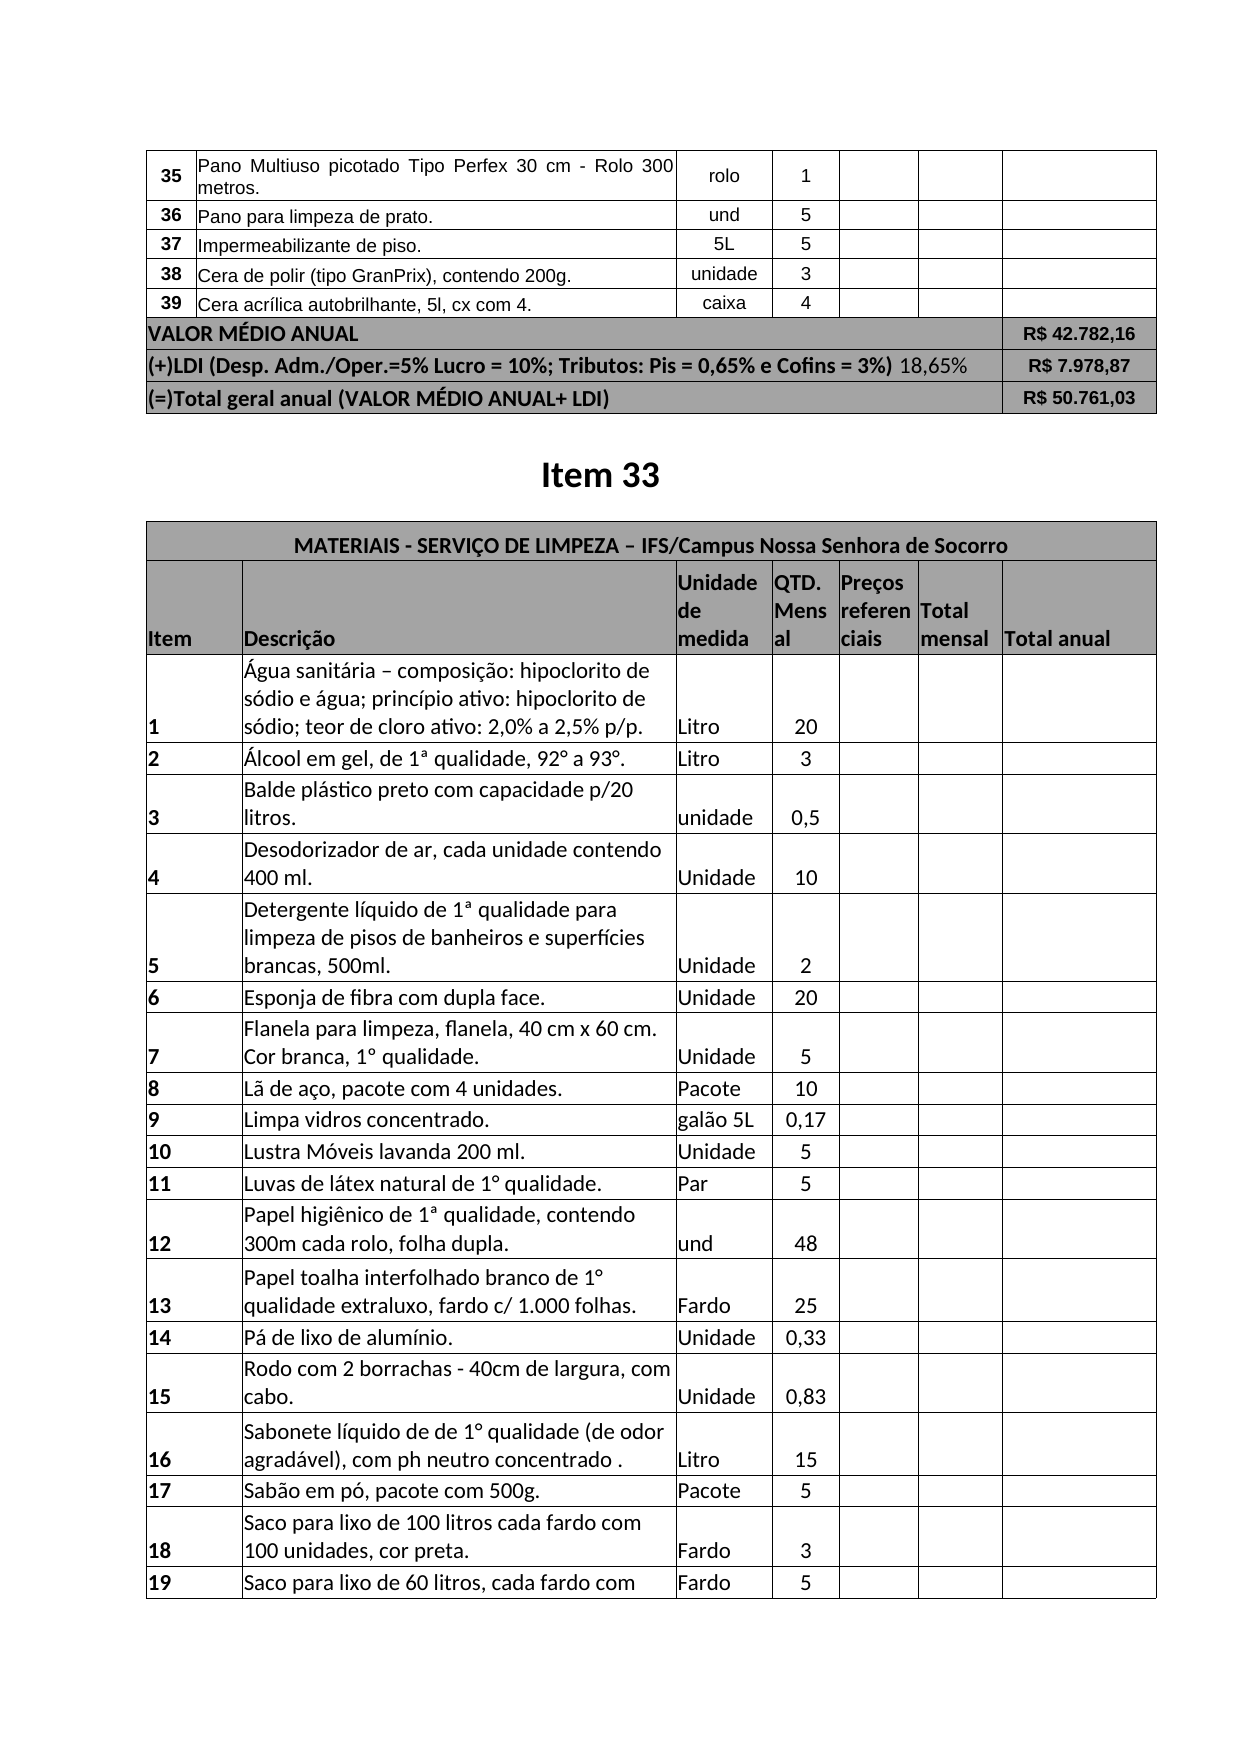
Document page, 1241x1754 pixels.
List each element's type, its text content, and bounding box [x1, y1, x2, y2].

table_cell Sabão em pó, pacote com 500g. [243, 1476, 676, 1506]
table_cell [919, 1476, 1002, 1506]
table_cell 11 [147, 1168, 242, 1198]
table_cell und [677, 201, 772, 229]
table_cell [919, 1259, 1002, 1321]
table_cell Unidade [677, 1136, 772, 1167]
table_cell 3 [773, 259, 839, 287]
table_cell Saco para lixo de 100 litros cada fardo com 100 unidades, cor preta. [243, 1507, 676, 1566]
table_cell 20 [773, 982, 839, 1012]
table_cell Descrição [243, 561, 676, 654]
table_cell Litro [677, 1413, 772, 1474]
table_cell [1003, 201, 1156, 229]
table_cell [840, 230, 918, 258]
table_cell Total anual [1003, 561, 1156, 654]
table_cell [1003, 1105, 1156, 1135]
table_cell [1003, 655, 1156, 742]
table_cell 12 [147, 1200, 242, 1258]
table_header MATERIAIS - SERVIÇO DE LIMPEZA – IFS/Campus Nossa Senhora de Socorro [147, 522, 1156, 560]
table_cell 9 [147, 1105, 242, 1135]
table_cell [919, 1354, 1002, 1412]
table_cell [919, 1507, 1002, 1566]
table_cell Par [677, 1168, 772, 1198]
table_cell Balde plástico preto com capacidade p/20 litros. [243, 775, 676, 833]
table_cell 1 [773, 151, 839, 200]
table_cell und [677, 1200, 772, 1258]
table_cell 0,5 [773, 775, 839, 833]
table_cell R$ 42.782,16 [1003, 318, 1156, 349]
table_cell 4 [773, 289, 839, 317]
table_cell 15 [773, 1413, 839, 1474]
table_cell 19 [147, 1567, 242, 1598]
table_cell Rodo com 2 borrachas - 40cm de largura, com cabo. [243, 1354, 676, 1412]
table_cell Unidade [677, 1354, 772, 1412]
table_cell Limpa vidros concentrado. [243, 1105, 676, 1135]
table_cell 14 [147, 1322, 242, 1352]
table_cell 5 [773, 1136, 839, 1167]
table_cell [1003, 259, 1156, 287]
table_cell Total mensal [919, 561, 1002, 654]
table_cell Luvas de látex natural de 1° qualidade. [243, 1168, 676, 1198]
table_cell Item [147, 561, 242, 654]
table_cell 10 [147, 1136, 242, 1167]
table_cell 16 [147, 1413, 242, 1474]
table_cell Unidade [677, 1322, 772, 1352]
table_cell Impermeabilizante de piso. [197, 230, 676, 258]
table_cell [1003, 1168, 1156, 1198]
table_cell [840, 289, 918, 317]
table_cell Pacote [677, 1073, 772, 1103]
table_cell Papel toalha interfolhado branco de 1° qualidade extraluxo, fardo c/ 1.000 folhas. [243, 1259, 676, 1321]
table_cell 0,83 [773, 1354, 839, 1412]
table_cell (+)LDI (Desp. Adm./Oper.=5% Lucro = 10%; Tributos: Pis = 0,65% e Cofins = 3%) 18,65% [147, 350, 1002, 381]
table_cell [840, 1168, 918, 1198]
table_cell Unidade [677, 834, 772, 893]
table_cell Unidade de medida [677, 561, 772, 654]
table_cell [919, 1168, 1002, 1198]
table_cell Unidade [677, 1013, 772, 1072]
table_cell R$ 7.978,87 [1003, 350, 1156, 381]
table_cell 2 [773, 894, 839, 981]
table_cell 18 [147, 1507, 242, 1566]
table_cell Pacote [677, 1476, 772, 1506]
table_cell 3 [147, 775, 242, 833]
table_cell [1003, 1200, 1156, 1258]
table_cell [919, 1105, 1002, 1135]
table_cell [840, 834, 918, 893]
table_cell 39 [147, 289, 196, 317]
table_cell 2 [147, 743, 242, 773]
table_cell [840, 1507, 918, 1566]
table_cell [1003, 1354, 1156, 1412]
table_cell [1003, 1507, 1156, 1566]
table_cell 13 [147, 1259, 242, 1321]
table_cell 5 [773, 1168, 839, 1198]
table_cell [919, 201, 1002, 229]
table_cell [919, 1567, 1002, 1598]
table_cell galão 5L [677, 1105, 772, 1135]
table_cell [840, 1354, 918, 1412]
table_cell 7 [147, 1013, 242, 1072]
table_cell [840, 1413, 918, 1474]
table_cell [1003, 1136, 1156, 1167]
table_cell Lã de aço, pacote com 4 unidades. [243, 1073, 676, 1103]
table_cell [919, 1413, 1002, 1474]
table_cell [1003, 151, 1156, 200]
table_cell [1003, 834, 1156, 893]
table_cell 5L [677, 230, 772, 258]
table_cell 5 [773, 230, 839, 258]
table_cell [1003, 1567, 1156, 1598]
table_cell Pano Multiuso picotado Tipo Perfex 30 cm - Rolo 300 metros. [197, 151, 676, 200]
table_cell unidade [677, 775, 772, 833]
table_cell Esponja de fibra com dupla face. [243, 982, 676, 1012]
table_cell [1003, 982, 1156, 1012]
table_cell 5 [773, 1476, 839, 1506]
table_cell [919, 1073, 1002, 1103]
table_cell 10 [773, 1073, 839, 1103]
table_cell R$ 50.761,03 [1003, 382, 1156, 413]
table_cell [919, 1322, 1002, 1352]
table_cell [840, 743, 918, 773]
table_cell rolo [677, 151, 772, 200]
table_cell [919, 289, 1002, 317]
table_cell Preços referenciais [840, 561, 918, 654]
table_cell Pano para limpeza de prato. [197, 201, 676, 229]
table_cell Cera acrílica autobrilhante, 5l, cx com 4. [197, 289, 676, 317]
table_cell Unidade [677, 982, 772, 1012]
table_cell Sabonete líquido de de 1° qualidade (de odor agradável), com ph neutro concentrado . [243, 1413, 676, 1474]
table_cell [840, 982, 918, 1012]
table_cell VALOR MÉDIO ANUAL [147, 318, 1002, 349]
table_cell [1003, 230, 1156, 258]
table_cell Desodorizador de ar, cada unidade contendo 400 ml. [243, 834, 676, 893]
table_cell 5 [773, 201, 839, 229]
table_cell 5 [773, 1013, 839, 1072]
table_cell QTD. Mensal [773, 561, 839, 654]
table_cell 10 [773, 834, 839, 893]
table_cell caixa [677, 289, 772, 317]
table_cell 6 [147, 982, 242, 1012]
table_cell 5 [773, 1567, 839, 1598]
table_cell [919, 1136, 1002, 1167]
table_cell [1003, 1259, 1156, 1321]
table_cell Litro [677, 655, 772, 742]
table_cell [840, 1476, 918, 1506]
table_cell 4 [147, 834, 242, 893]
text Item 33 [148, 451, 1053, 497]
table_cell Litro [677, 743, 772, 773]
table_cell Lustra Móveis lavanda 200 ml. [243, 1136, 676, 1167]
table_cell [840, 1567, 918, 1598]
table_cell [1003, 743, 1156, 773]
table_cell (=)Total geral anual (VALOR MÉDIO ANUAL+ LDI) [147, 382, 1002, 413]
table_cell [919, 655, 1002, 742]
table_cell [919, 1200, 1002, 1258]
table_cell Papel higiênico de 1ª qualidade, contendo 300m cada rolo, folha dupla. [243, 1200, 676, 1258]
table_cell 8 [147, 1073, 242, 1103]
table_cell Detergente líquido de 1ª qualidade para limpeza de pisos de banheiros e superfícies brancas, 500ml. [243, 894, 676, 981]
table_cell 48 [773, 1200, 839, 1258]
table_cell 3 [773, 743, 839, 773]
table_cell [840, 1073, 918, 1103]
table_cell [840, 1105, 918, 1135]
table_cell Pá de lixo de alumínio. [243, 1322, 676, 1352]
table_cell Fardo [677, 1507, 772, 1566]
table_cell [919, 894, 1002, 981]
table_cell 0,33 [773, 1322, 839, 1352]
table_cell [919, 259, 1002, 287]
table_cell Água sanitária – composição: hipoclorito de sódio e água; princípio ativo: hipoclorito de sódio; teor de cloro ativo: 2,0% a 2,5% p/p. [243, 655, 676, 742]
table_cell [840, 151, 918, 200]
table_cell [1003, 1476, 1156, 1506]
table_cell unidade [677, 259, 772, 287]
table_cell [840, 1013, 918, 1072]
table_cell [840, 1259, 918, 1321]
table_cell [1003, 894, 1156, 981]
table_cell [1003, 1413, 1156, 1474]
table_cell Álcool em gel, de 1ª qualidade, 92° a 93°. [243, 743, 676, 773]
table_cell [1003, 1073, 1156, 1103]
table_cell Cera de polir (tipo GranPrix), contendo 200g. [197, 259, 676, 287]
table_cell [840, 259, 918, 287]
table_cell 25 [773, 1259, 839, 1321]
table_cell 3 [773, 1507, 839, 1566]
table_cell Unidade [677, 894, 772, 981]
table_cell [840, 775, 918, 833]
table_cell [919, 834, 1002, 893]
table_cell 15 [147, 1354, 242, 1412]
table_cell 0,17 [773, 1105, 839, 1135]
table_cell [1003, 289, 1156, 317]
table_cell [1003, 775, 1156, 833]
table_cell Fardo [677, 1567, 772, 1598]
table_cell [840, 1322, 918, 1352]
table_cell Flanela para limpeza, flanela, 40 cm x 60 cm. Cor branca, 1º qualidade. [243, 1013, 676, 1072]
table_cell [1003, 1322, 1156, 1352]
table_cell [919, 1013, 1002, 1072]
table_cell 35 [147, 151, 196, 200]
table_cell 20 [773, 655, 839, 742]
table_cell 17 [147, 1476, 242, 1506]
table_cell [1003, 1013, 1156, 1072]
table_cell 36 [147, 201, 196, 229]
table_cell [243, 1567, 676, 1598]
table_cell [919, 230, 1002, 258]
table_cell 37 [147, 230, 196, 258]
table_cell [840, 201, 918, 229]
table_cell [919, 743, 1002, 773]
table_cell [840, 1136, 918, 1167]
table_cell [919, 151, 1002, 200]
table_cell 5 [147, 894, 242, 981]
table_cell 38 [147, 259, 196, 287]
table_cell [919, 775, 1002, 833]
table_cell [919, 982, 1002, 1012]
table_cell [840, 1200, 918, 1258]
table_cell Fardo [677, 1259, 772, 1321]
table_cell [840, 894, 918, 981]
table_cell 1 [147, 655, 242, 742]
table_cell [840, 655, 918, 742]
